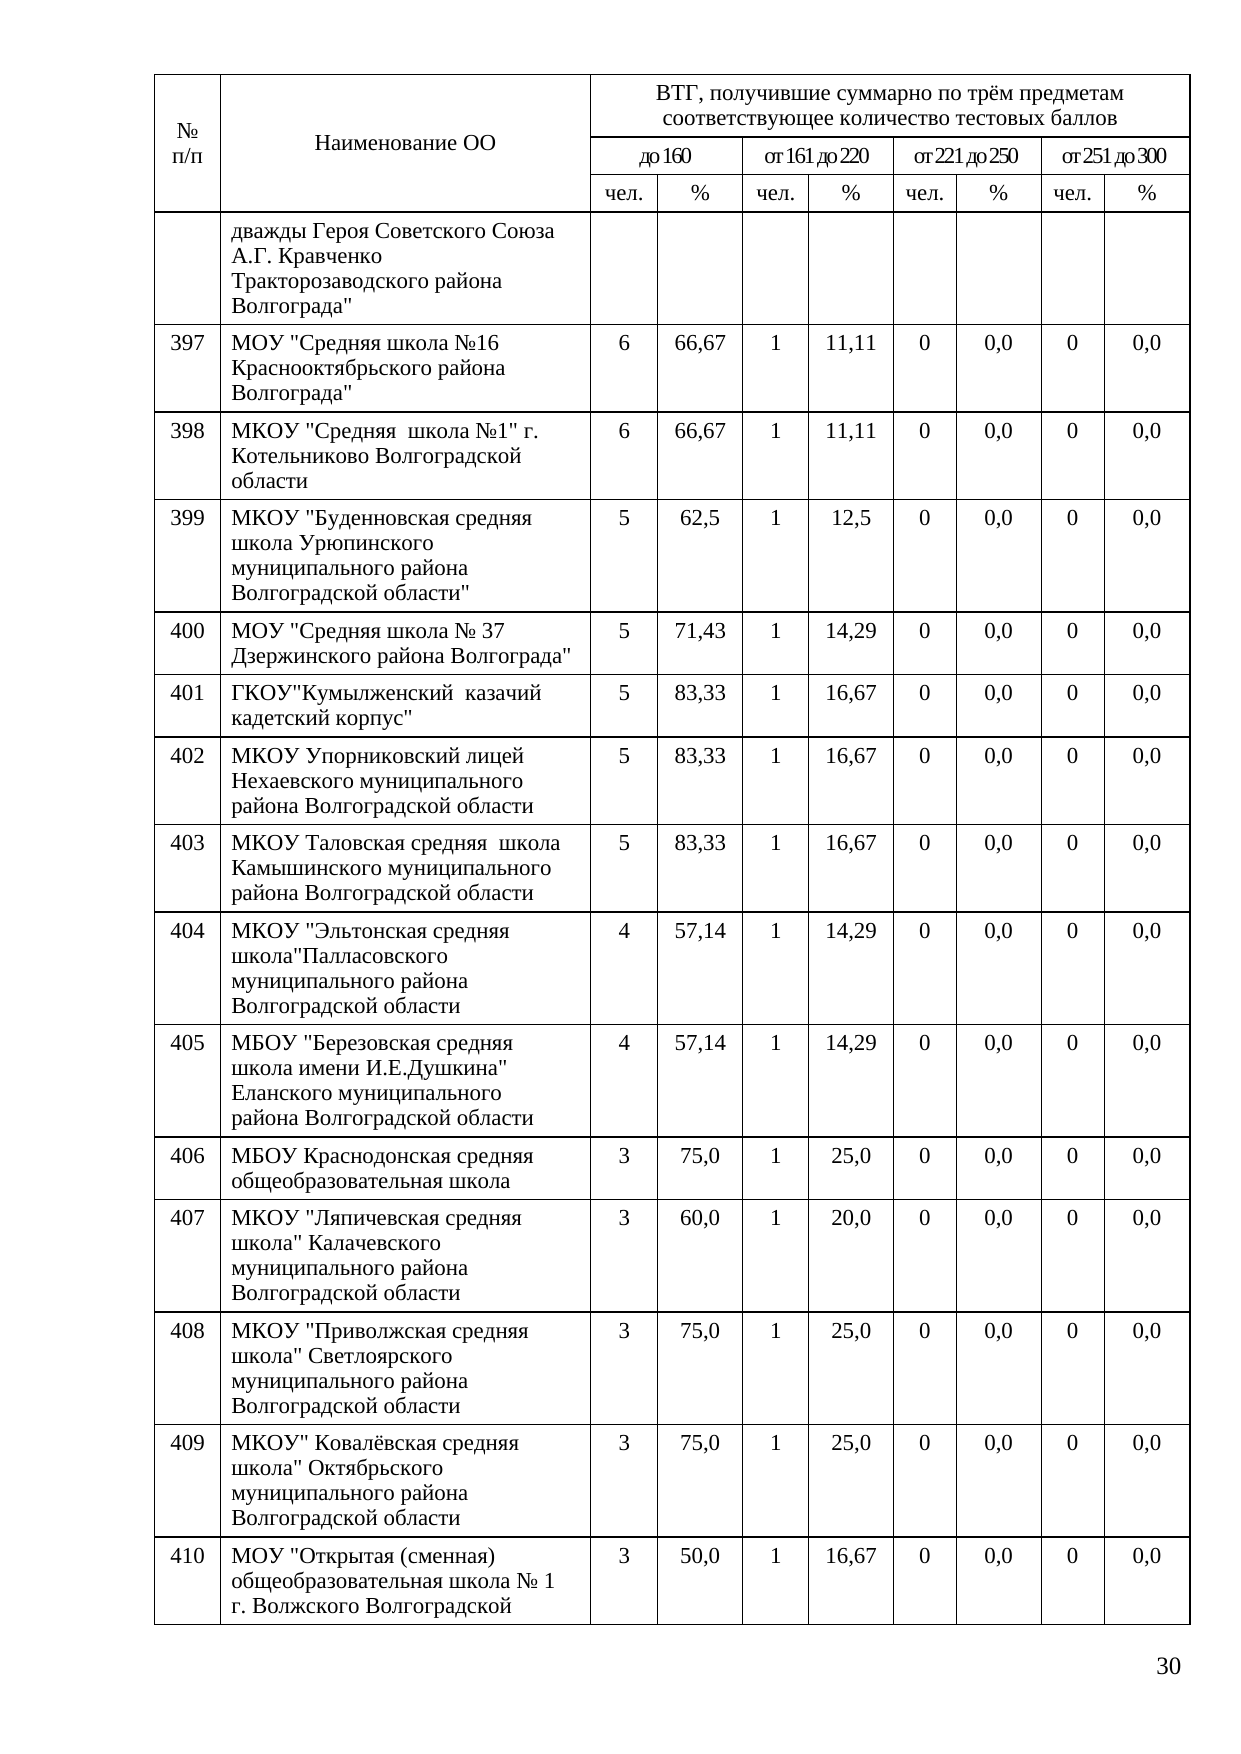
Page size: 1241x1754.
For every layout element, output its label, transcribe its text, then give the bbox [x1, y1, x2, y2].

table_cell чел. [894, 175, 956, 211]
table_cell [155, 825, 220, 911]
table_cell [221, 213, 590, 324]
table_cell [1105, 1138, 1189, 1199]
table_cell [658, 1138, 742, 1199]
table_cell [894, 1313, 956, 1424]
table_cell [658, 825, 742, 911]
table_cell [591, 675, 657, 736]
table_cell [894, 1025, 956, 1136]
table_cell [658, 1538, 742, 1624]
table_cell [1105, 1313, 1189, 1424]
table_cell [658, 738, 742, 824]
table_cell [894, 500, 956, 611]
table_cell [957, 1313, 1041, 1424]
table_cell чел. [1042, 175, 1104, 211]
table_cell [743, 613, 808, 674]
table_cell % [1105, 175, 1189, 211]
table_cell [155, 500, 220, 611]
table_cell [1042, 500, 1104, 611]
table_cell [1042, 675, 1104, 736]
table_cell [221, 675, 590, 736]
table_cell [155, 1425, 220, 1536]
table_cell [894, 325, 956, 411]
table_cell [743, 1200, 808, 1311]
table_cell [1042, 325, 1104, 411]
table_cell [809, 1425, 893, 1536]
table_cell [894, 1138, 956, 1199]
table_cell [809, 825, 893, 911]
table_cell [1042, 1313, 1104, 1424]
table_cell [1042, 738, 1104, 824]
table_cell чел. [743, 175, 808, 211]
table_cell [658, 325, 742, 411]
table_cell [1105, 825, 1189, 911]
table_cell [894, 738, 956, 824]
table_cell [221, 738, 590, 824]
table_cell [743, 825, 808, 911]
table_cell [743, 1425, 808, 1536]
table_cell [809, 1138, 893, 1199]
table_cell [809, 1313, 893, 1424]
table_cell чел. [591, 175, 657, 211]
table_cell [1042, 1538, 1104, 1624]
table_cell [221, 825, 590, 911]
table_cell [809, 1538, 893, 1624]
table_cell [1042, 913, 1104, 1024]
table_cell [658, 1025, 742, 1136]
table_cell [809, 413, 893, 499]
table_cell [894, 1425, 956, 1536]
table_cell % [957, 175, 1041, 211]
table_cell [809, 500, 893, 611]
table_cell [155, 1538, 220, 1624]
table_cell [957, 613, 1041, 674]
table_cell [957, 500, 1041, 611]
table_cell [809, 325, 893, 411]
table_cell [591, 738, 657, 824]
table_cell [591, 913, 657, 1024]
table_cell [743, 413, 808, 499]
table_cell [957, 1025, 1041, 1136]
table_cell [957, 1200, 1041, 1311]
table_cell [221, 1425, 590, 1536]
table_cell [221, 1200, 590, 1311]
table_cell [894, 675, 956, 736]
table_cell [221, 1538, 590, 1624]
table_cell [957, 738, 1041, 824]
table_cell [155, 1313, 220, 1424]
table_cell от 221 до 250 [894, 138, 1041, 174]
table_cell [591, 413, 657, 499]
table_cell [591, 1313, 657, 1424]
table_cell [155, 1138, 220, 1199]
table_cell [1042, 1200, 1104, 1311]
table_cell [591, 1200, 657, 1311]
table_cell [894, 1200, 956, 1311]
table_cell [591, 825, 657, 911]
table_header ВТГ, получившие суммарно по трём предметам соответствующее количество тестовых баллов [591, 75, 1189, 136]
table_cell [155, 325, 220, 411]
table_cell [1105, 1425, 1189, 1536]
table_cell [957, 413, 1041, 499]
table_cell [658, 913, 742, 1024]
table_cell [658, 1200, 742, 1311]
table_cell до 160 [591, 138, 742, 174]
table_header № п/п [155, 75, 220, 211]
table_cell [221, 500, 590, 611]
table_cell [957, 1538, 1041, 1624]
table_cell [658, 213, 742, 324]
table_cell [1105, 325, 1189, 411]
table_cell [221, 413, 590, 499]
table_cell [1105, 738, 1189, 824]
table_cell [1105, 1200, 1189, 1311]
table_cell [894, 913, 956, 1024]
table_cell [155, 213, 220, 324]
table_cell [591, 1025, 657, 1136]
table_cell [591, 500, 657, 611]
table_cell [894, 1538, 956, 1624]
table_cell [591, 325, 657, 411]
table_cell от 251 до 300 [1042, 138, 1189, 174]
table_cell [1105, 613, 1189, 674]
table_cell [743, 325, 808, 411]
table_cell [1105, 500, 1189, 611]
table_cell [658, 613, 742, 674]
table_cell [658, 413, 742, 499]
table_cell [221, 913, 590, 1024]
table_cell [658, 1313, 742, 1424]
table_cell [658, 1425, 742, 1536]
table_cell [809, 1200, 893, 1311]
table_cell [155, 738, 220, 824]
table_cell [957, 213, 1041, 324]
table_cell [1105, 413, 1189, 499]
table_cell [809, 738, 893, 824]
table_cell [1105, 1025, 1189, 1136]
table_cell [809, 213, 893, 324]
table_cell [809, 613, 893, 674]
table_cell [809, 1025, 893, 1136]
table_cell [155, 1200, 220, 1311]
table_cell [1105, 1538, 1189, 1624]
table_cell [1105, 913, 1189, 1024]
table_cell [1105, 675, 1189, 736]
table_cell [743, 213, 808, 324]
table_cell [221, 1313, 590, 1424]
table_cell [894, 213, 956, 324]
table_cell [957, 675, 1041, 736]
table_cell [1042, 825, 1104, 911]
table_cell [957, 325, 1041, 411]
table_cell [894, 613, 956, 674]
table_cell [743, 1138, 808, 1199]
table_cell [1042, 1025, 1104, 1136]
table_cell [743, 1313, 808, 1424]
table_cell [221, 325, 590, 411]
table_cell от 161 до 220 [743, 138, 893, 174]
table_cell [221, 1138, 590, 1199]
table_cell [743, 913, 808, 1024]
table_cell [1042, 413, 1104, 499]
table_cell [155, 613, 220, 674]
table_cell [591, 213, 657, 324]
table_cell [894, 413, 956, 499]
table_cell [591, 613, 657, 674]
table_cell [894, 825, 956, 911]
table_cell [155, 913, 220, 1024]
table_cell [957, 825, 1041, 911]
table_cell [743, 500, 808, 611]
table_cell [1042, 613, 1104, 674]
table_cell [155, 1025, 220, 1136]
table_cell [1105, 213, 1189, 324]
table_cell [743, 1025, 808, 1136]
table_cell % [809, 175, 893, 211]
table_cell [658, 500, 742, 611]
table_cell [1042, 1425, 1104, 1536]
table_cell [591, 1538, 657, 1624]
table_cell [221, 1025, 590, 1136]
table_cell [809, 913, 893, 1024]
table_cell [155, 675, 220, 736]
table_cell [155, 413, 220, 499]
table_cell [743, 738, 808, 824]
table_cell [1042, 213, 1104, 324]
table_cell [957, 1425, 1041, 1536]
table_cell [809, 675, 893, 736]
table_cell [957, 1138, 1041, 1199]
table_cell % [658, 175, 742, 211]
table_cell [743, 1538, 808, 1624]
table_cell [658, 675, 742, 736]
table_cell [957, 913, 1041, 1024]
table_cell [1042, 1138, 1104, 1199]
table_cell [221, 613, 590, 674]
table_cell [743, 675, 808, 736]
table_header Наименование ОО [221, 75, 590, 211]
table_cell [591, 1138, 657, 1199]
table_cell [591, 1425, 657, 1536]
